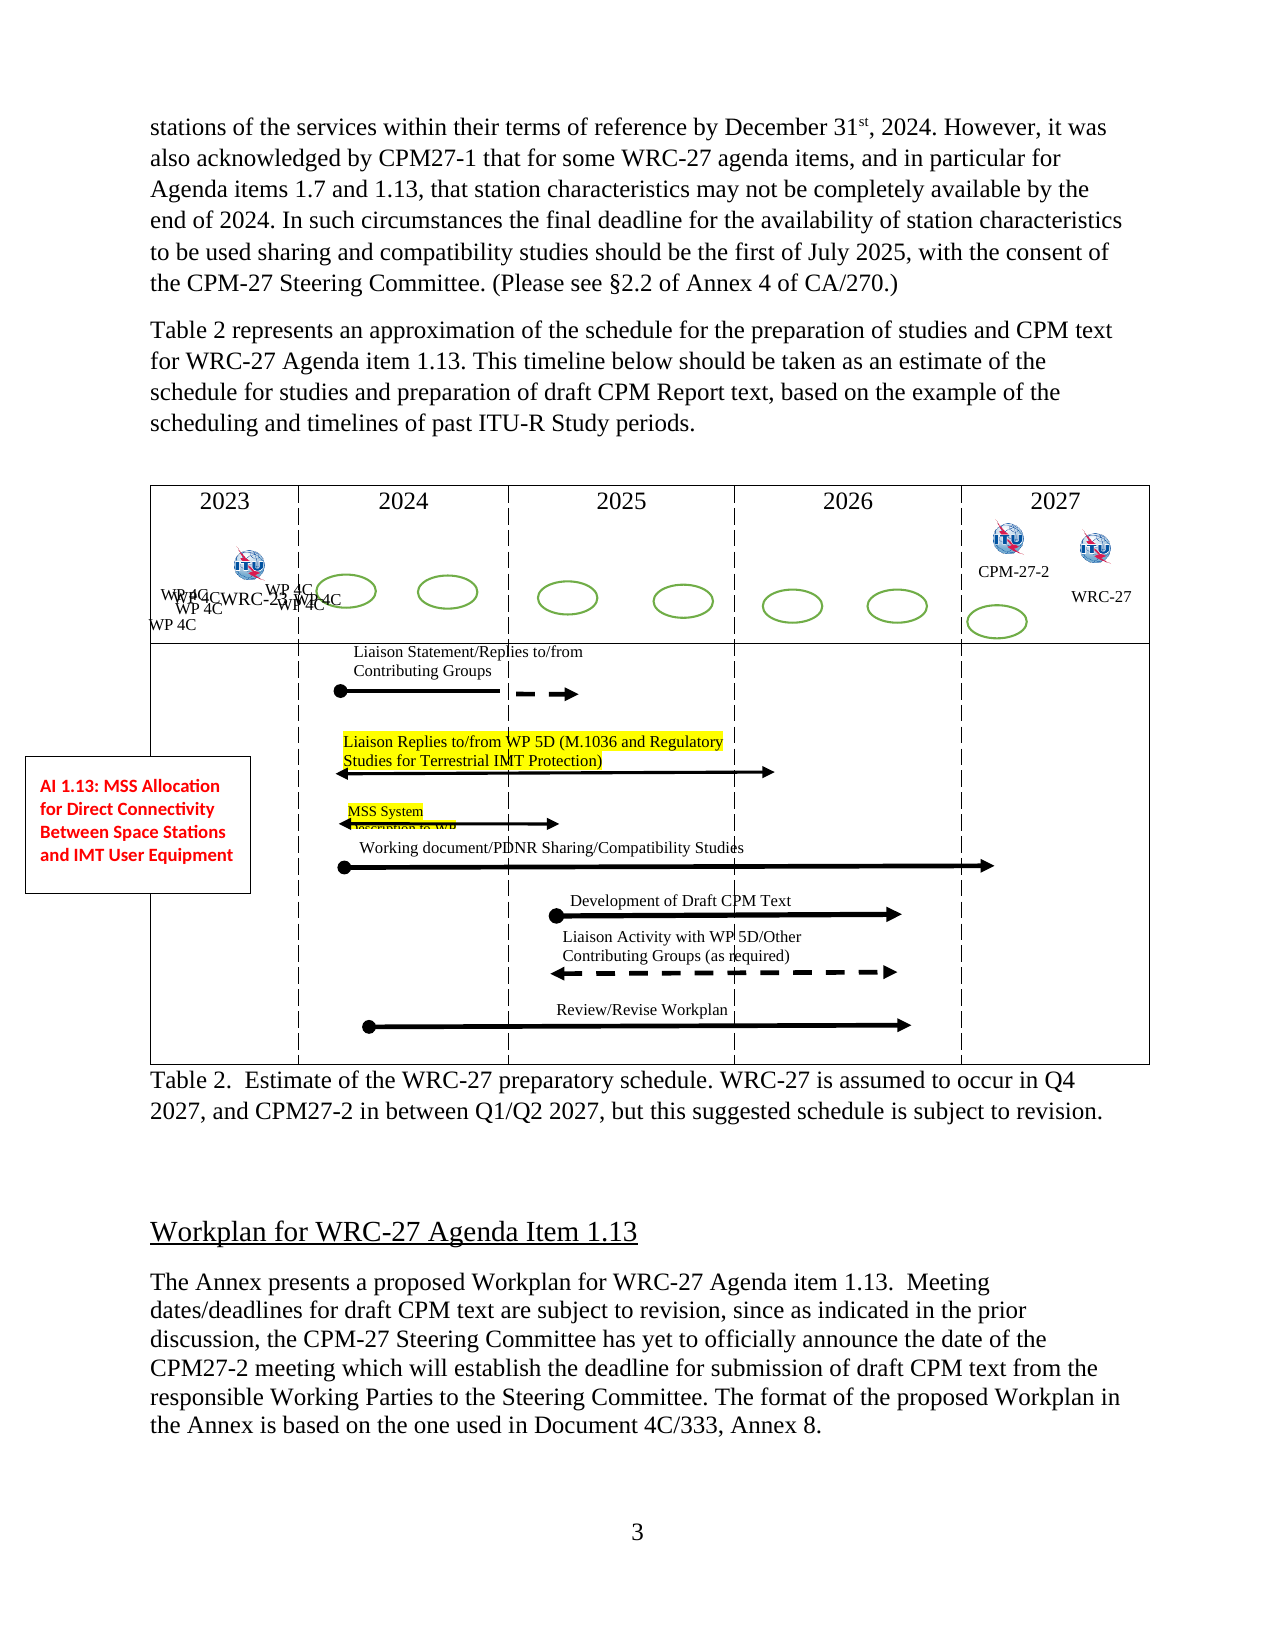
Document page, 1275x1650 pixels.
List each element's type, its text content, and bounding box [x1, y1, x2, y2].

text Table 2 represents an approximation of the schedule for the preparation of studies and CPM text for WRC-27 Agenda item 1.13. This timeline below should be taken as an estimate of the schedule for studies and preparation of draft CPM Report text, based on the example of the scheduling and timelines of past ITU-R Study periods. [150, 315, 1125, 437]
table_cell [299, 644, 508, 1064]
table_header 2024 [299, 486, 508, 643]
picture [992, 518, 1025, 556]
table_header 2026 [735, 486, 961, 643]
picture [1079, 528, 1112, 565]
table_cell [508, 644, 735, 771]
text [150, 112, 1125, 296]
table_cell [151, 644, 298, 1064]
text Table 2. Estimate of the WRC-27 preparatory schedule. WRC-27 is assumed to occur in Q4 2027, and CPM27-2 in between Q1/Q2 2027, but this suggested schedule is subject to revision. [150, 1065, 1125, 1125]
table_cell [508, 869, 735, 1024]
table_cell [735, 644, 961, 864]
table_header 2023 [151, 486, 298, 643]
table_header 2025 [508, 486, 735, 643]
table_header 2027 [961, 486, 1149, 643]
table_cell [735, 869, 961, 1064]
picture [233, 545, 265, 582]
table_cell [961, 644, 1149, 1064]
table_cell [508, 1029, 735, 1064]
text The Annex presents a proposed Workplan for WRC-27 Agenda item 1.13. Meeting dates/deadlines for draft CPM text are subject to revision, since as indicated in the prior discussion, the CPM-27 Steering Committee has yet to officially announce the date of the CPM27-2 meeting which will establish the deadline for submission of draft CPM text from the responsible Working Parties to the Steering Committee. The format of the proposed Workplan in the Annex is based on the one used in Document 4C/333, Annex 8. [150, 1267, 1125, 1439]
table_cell [508, 774, 735, 864]
text Workplan for WRC-27 Agenda Item 1.13 [150, 1214, 1125, 1247]
